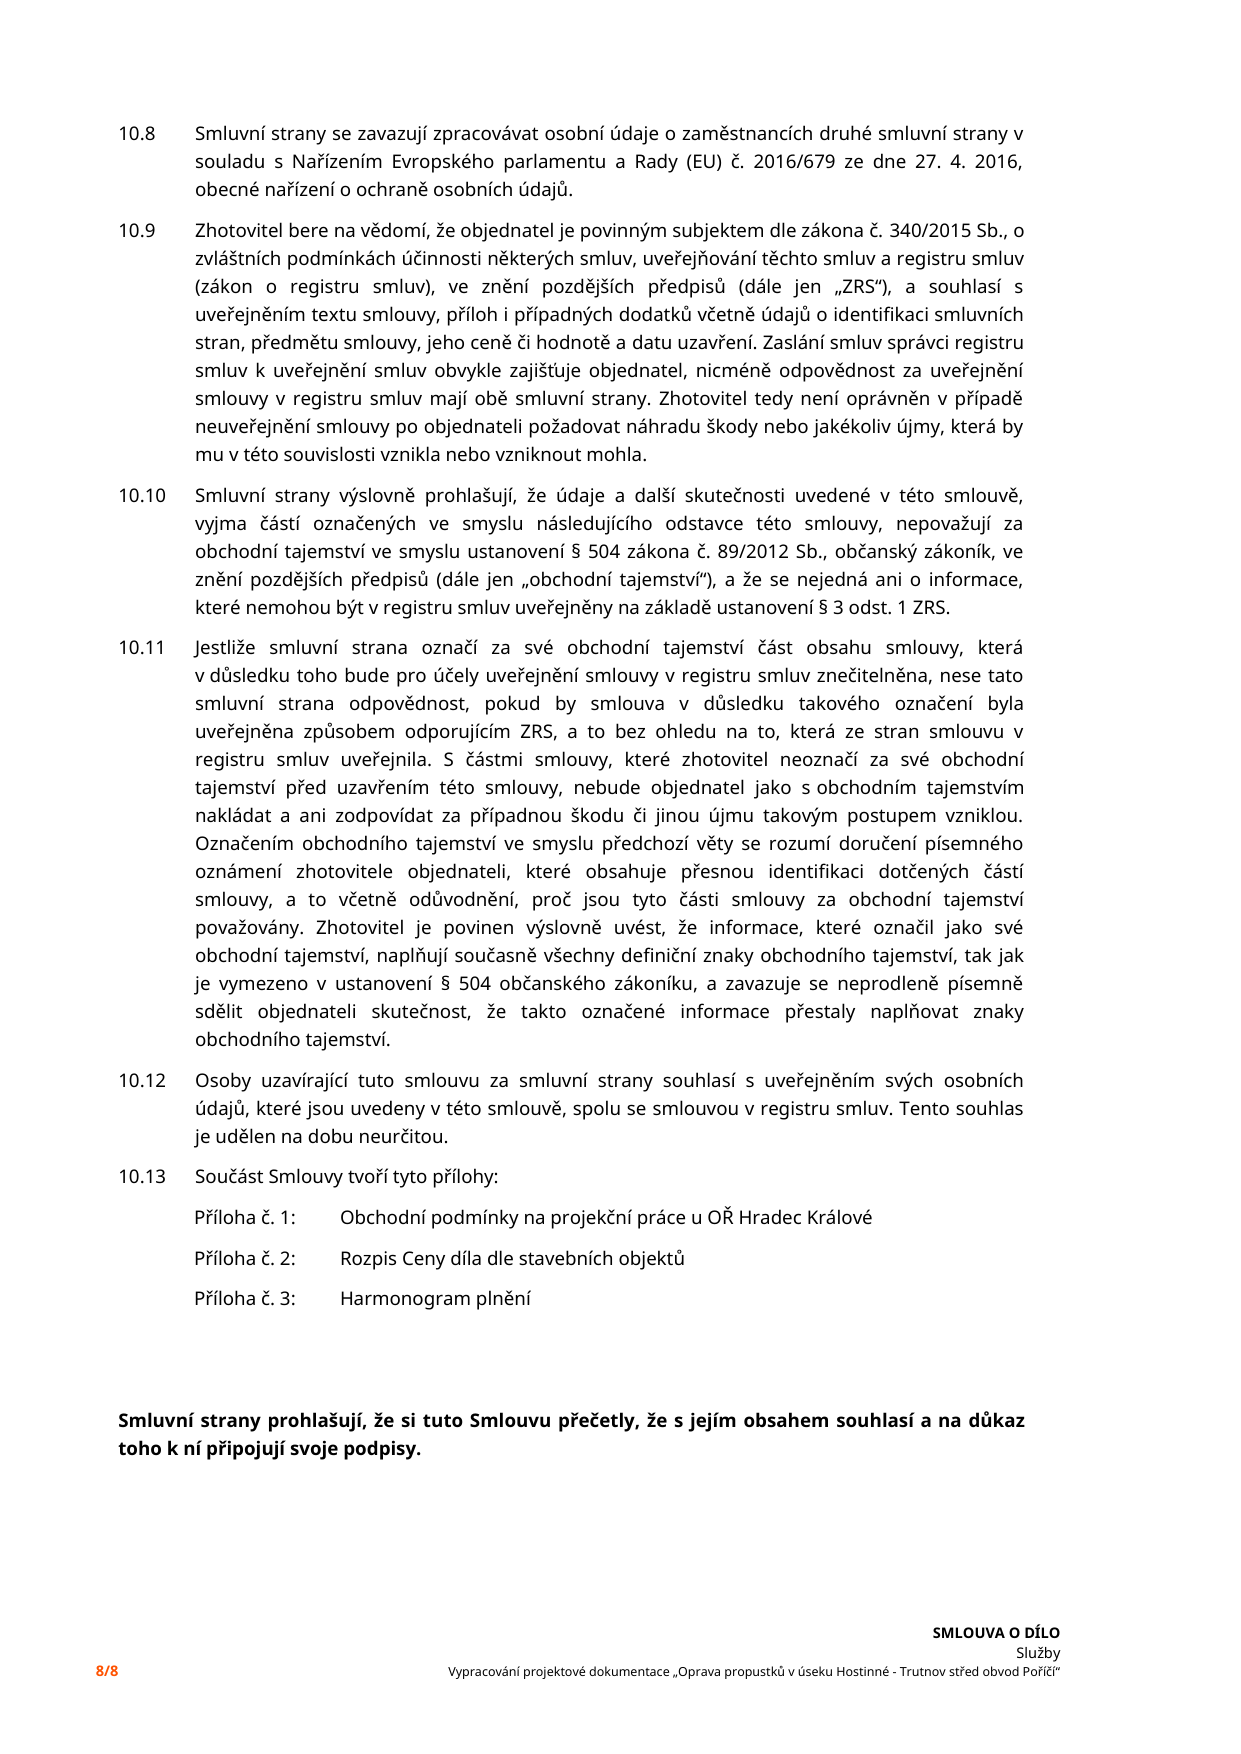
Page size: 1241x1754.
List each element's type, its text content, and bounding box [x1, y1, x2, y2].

text Příloha č. 3: Harmonogram plnění [194, 1285, 1024, 1311]
text Smluvní strany se zavazují zpracovávat osobní údaje o zaměstnancích druhé smluvní strany v souladu s Nařízením Evropského parlamentu a Rady (EU) č. 2016/679 ze dne 27. 4. 2016, obecné nařízení o ochraně osobních údajů. [118, 121, 1024, 202]
text Součást Smlouvy tvoří tyto přílohy: [118, 1164, 1024, 1189]
text Smluvní strany výslovně prohlašují, že údaje a další skutečnosti uvedené v této smlouvě, vyjma částí označených ve smyslu následujícího odstavce této smlouvy, nepovažují za obchodní tajemství ve smyslu ustanovení § 504 zákona č. 89/2012 Sb., občanský zákoník, ve znění pozdějších předpisů (dále jen „obchodní tajemství“), a že se nejedná ani o informace, které nemohou být v registru smluv uveřejněny na základě ustanovení § 3 odst. 1 ZRS. [118, 482, 1024, 619]
text Smluvní strany prohlašují, že si tuto Smlouvu přečetly, že s jejím obsahem souhlasí a na důkaz toho k ní připojují svoje podpisy. [118, 1407, 1024, 1461]
text Příloha č. 1: Obchodní podmínky na projekční práce u OŘ Hradec Králové [194, 1204, 1024, 1230]
text Příloha č. 2: Rozpis Ceny díla dle stavebních objektů [194, 1245, 1024, 1270]
text Osoby uzavírající tuto smlouvu za smluvní strany souhlasí s uveřejněním svých osobních údajů, které jsou uvedeny v této smlouvě, spolu se smlouvou v registru smluv. Tento souhlas je udělen na dobu neurčitou. [118, 1067, 1024, 1149]
text Jestliže smluvní strana označí za své obchodní tajemství část obsahu smlouvy, která v důsledku toho bude pro účely uveřejnění smlouvy v registru smluv znečitelněna, nese tato smluvní strana odpovědnost, pokud by smlouva v důsledku takového označení byla uveřejněna způsobem odporujícím ZRS, a to bez ohledu na to, která ze stran smlouvu v registru smluv uveřejnila. S částmi smlouvy, které zhotovitel neoznačí za své obchodní tajemství před uzavřením této smlouvy, nebude objednatel jako s obchodním tajemstvím nakládat a ani zodpovídat za případnou škodu či jinou újmu takovým postupem vzniklou. Označením obchodního tajemství ve smyslu předchozí věty se rozumí doručení písemného oznámení zhotovitele objednateli, které obsahuje přesnou identifikaci dotčených částí smlouvy, a to včetně odůvodnění, proč jsou tyto části smlouvy za obchodní tajemství považovány. Zhotovitel je povinen výslovně uvést, že informace, které označil jako své obchodní tajemství, naplňují současně všechny definiční znaky obchodního tajemství, tak jak je vymezeno v ustanovení § 504 občanského zákoníku, a zavazuje se neprodleně písemně sdělit objednateli skutečnost, že takto označené informace přestaly naplňovat znaky obchodního tajemství. [118, 634, 1024, 1052]
text Zhotovitel bere na vědomí, že objednatel je povinným subjektem dle zákona č. 340/2015 Sb., o zvláštních podmínkách účinnosti některých smluv, uveřejňování těchto smluv a registru smluv (zákon o registru smluv), ve znění pozdějších předpisů (dále jen „ZRS“), a souhlasí s uveřejněním textu smlouvy, příloh i případných dodatků včetně údajů o identifikaci smluvních stran, předmětu smlouvy, jeho ceně či hodnotě a datu uzavření. Zaslání smluv správci registru smluv k uveřejnění smluv obvykle zajišťuje objednatel, nicméně odpovědnost za uveřejnění smlouvy v registru smluv mají obě smluvní strany. Zhotovitel tedy není oprávněn v případě neuveřejnění smlouvy po objednateli požadovat náhradu škody nebo jakékoliv újmy, která by mu v této souvislosti vznikla nebo vzniknout mohla. [118, 217, 1024, 467]
